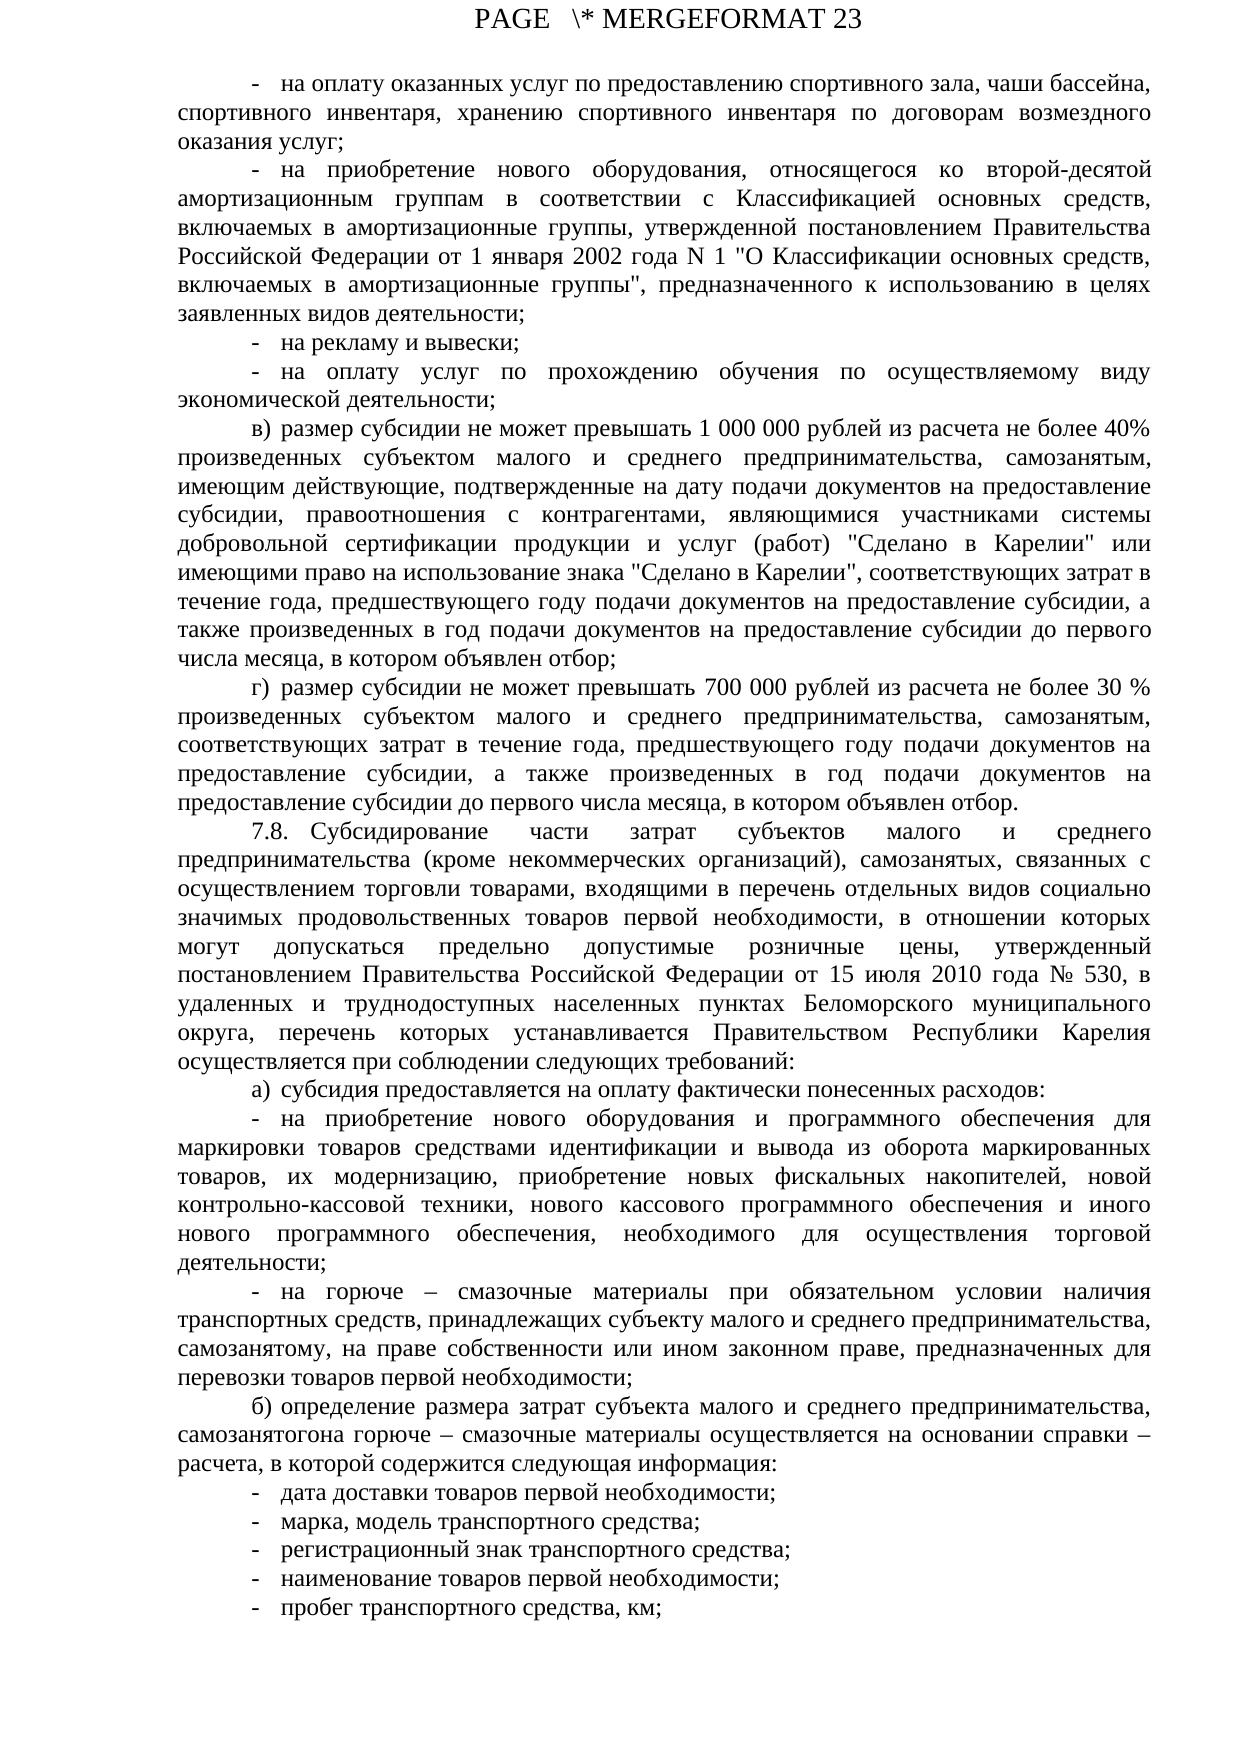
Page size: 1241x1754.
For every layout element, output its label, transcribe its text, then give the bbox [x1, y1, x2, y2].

text - на горюче – смазочные материалы при обязательном условии наличия транспортных средств, принадлежащих субъекту малого и среднего предпринимательства, самозанятому, на праве собственности или ином законном праве, предназначенных для перевозки товаров первой необходимости; [177, 1276, 1152, 1391]
text б) определение размера затрат субъекта малого и среднего предпринимательства, самозанятогона горюче – смазочные материалы осуществляется на основании справки – расчета, в которой содержится следующая информация: [177, 1391, 1152, 1477]
text - на оплату услуг по прохождению обучения по осуществляемому виду экономической деятельности; [177, 356, 1152, 413]
text - наименование товаров первой необходимости; [177, 1563, 1152, 1592]
text - марка, модель транспортного средства; [177, 1506, 1152, 1534]
text - дата доставки товаров первой необходимости; [177, 1477, 1152, 1506]
text в) размер субсидии не может превышать 1 000 000 рублей из расчета не более 40% произведенных субъектом малого и среднего предпринимательства, самозанятым, имеющим действующие, подтвержденные на дату подачи документов на предоставление субсидии, правоотношения с контрагентами, являющимися участниками системы добровольной сертификации продукции и услуг (работ) "Сделано в Карелии" или имеющими право на использование знака "Сделано в Карелии", соответствующих затрат в течение года, предшествующего году подачи документов на предоставление субсидии, а также произведенных в год подачи документов на предоставление субсидии до первого числа месяца, в котором объявлен отбор; [177, 413, 1152, 672]
text а) субсидия предоставляется на оплату фактически понесенных расходов: [177, 1074, 1152, 1103]
text - пробег транспортного средства, км; [177, 1592, 1152, 1621]
text г) размер субсидии не может превышать 700 000 рублей из расчета не более 30 % произведенных субъектом малого и среднего предпринимательства, самозанятым, соответствующих затрат в течение года, предшествующего году подачи документов на предоставление субсидии, а также произведенных в год подачи документов на предоставление субсидии до первого числа месяца, в котором объявлен отбор. [177, 672, 1152, 816]
text - на приобретение нового оборудования, относящегося ко второй-десятой амортизационным группам в соответствии с Классификацией основных средств, включаемых в амортизационные группы, утвержденной постановлением Правительства Российской Федерации от 1 января 2002 года N 1 "О Классификации основных средств, включаемых в амортизационные группы", предназначенного к использованию в целях заявленных видов деятельности; [177, 154, 1152, 327]
text - регистрационный знак транспортного средства; [177, 1534, 1152, 1563]
text - на оплату оказанных услуг по предоставлению спортивного зала, чаши бассейна, спортивного инвентаря, хранению спортивного инвентаря по договорам возмездного оказания услуг; [177, 68, 1152, 154]
text - на рекламу и вывески; [177, 327, 1152, 356]
text - на приобретение нового оборудования и программного обеспечения для маркировки товаров средствами идентификации и вывода из оборота маркированных товаров, их модернизацию, приобретение новых фискальных накопителей, новой контрольно-кассовой техники, нового кассового программного обеспечения и иного нового программного обеспечения, необходимого для осуществления торговой деятельности; [177, 1103, 1152, 1276]
text 7.8. Субсидирование части затрат субъектов малого и среднего предпринимательства (кроме некоммерческих организаций), самозанятых, связанных с осуществлением торговли товарами, входящими в перечень отдельных видов социально значимых продовольственных товаров первой необходимости, в отношении которых могут допускаться предельно допустимые розничные цены, утвержденный постановлением Правительства Российской Федерации от 15 июля 2010 года № 530, в удаленных и труднодоступных населенных пунктах Беломорского муниципального округа, перечень которых устанавливается Правительством Республики Карелия осуществляется при соблюдении следующих требований: [177, 816, 1152, 1074]
